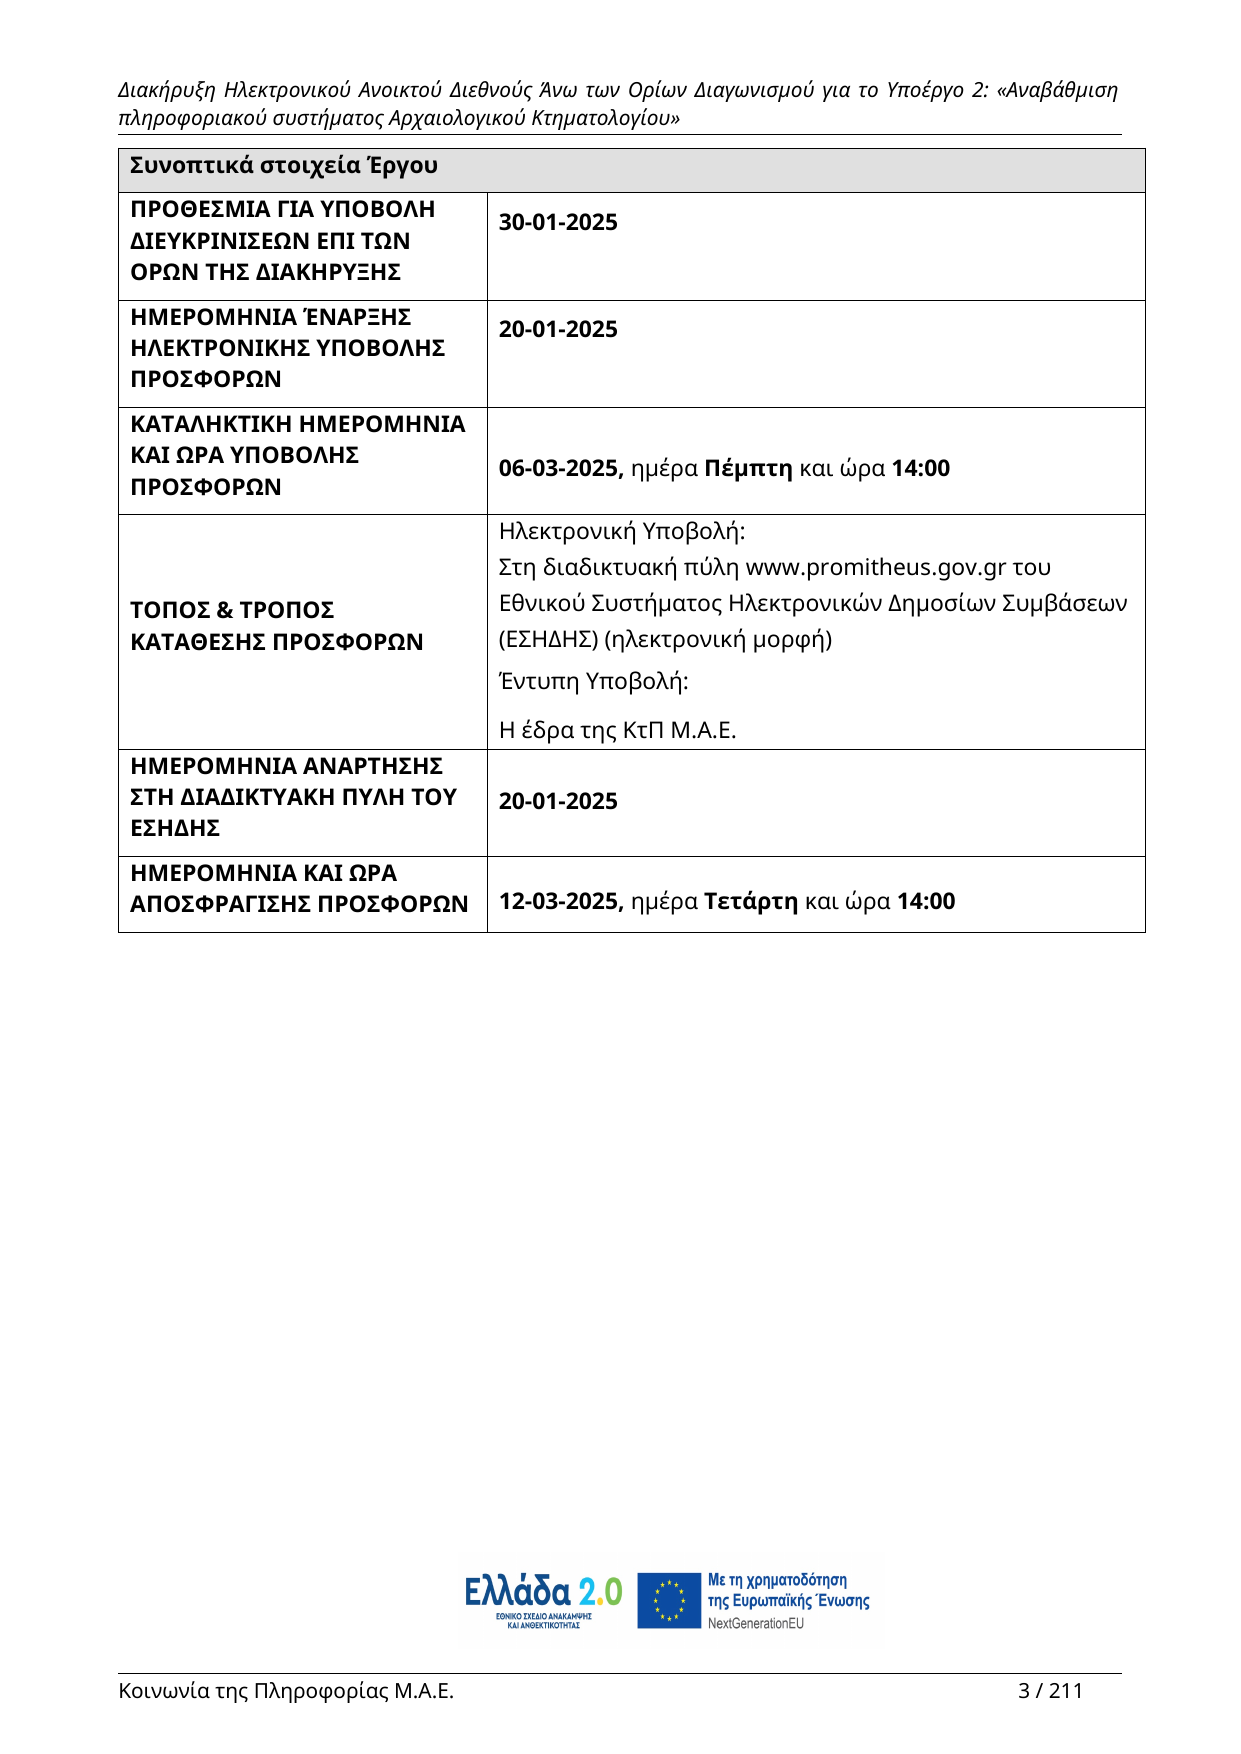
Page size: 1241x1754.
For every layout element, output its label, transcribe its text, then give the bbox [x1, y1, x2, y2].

table_cell 20-01-2025 [488, 301, 1145, 407]
table_cell ΤΟΠΟΣ & ΤΡΟΠΟΣ ΚΑΤΑΘΕΣΗΣ ΠΡΟΣΦΟΡΩΝ [119, 515, 487, 749]
table_header Συνοπτικά στοιχεία Έργου [119, 149, 1145, 192]
table_cell ΗΜΕΡΟΜΗΝΙΑ ΑΝΑΡΤΗΣΗΣ ΣΤΗ ΔΙΑΔΙΚΤΥΑΚΗ ΠΥΛΗ ΤΟΥ ΕΣΗΔΗΣ [119, 750, 487, 856]
picture [457, 1552, 885, 1649]
table_cell ΗΜΕΡΟΜΗΝΙΑ ΈΝΑΡΞΗΣ ΗΛΕΚΤΡΟΝΙΚΗΣ ΥΠΟΒΟΛΗΣ ΠΡΟΣΦΟΡΩΝ [119, 301, 487, 407]
table_cell ΚΑΤΑΛΗΚΤΙΚΗ ΗΜΕΡΟΜΗΝΙΑ ΚΑΙ ΩΡΑ ΥΠΟΒΟΛΗΣ ΠΡΟΣΦΟΡΩΝ [119, 408, 487, 514]
table_cell 30-01-2025 [488, 193, 1145, 299]
table_cell ΗΜΕΡΟΜΗΝΙΑ ΚΑΙ ΩΡΑ ΑΠΟΣΦΡΑΓΙΣΗΣ ΠΡΟΣΦΟΡΩΝ [119, 857, 487, 932]
table_cell ΠΡΟΘΕΣΜΙΑ ΓΙΑ ΥΠΟΒΟΛΗ ΔΙΕΥΚΡΙΝΙΣΕΩΝ ΕΠΙ ΤΩΝ ΟΡΩΝ ΤΗΣ ΔΙΑΚΗΡΥΞΗΣ [119, 193, 487, 299]
table_cell Ηλεκτρονική Υποβολή: Στη διαδικτυακή πύλη www.promitheus.gov.gr του Εθνικού Συστήματος Ηλεκτρονικών Δημοσίων Συμβάσεων (ΕΣΗΔΗΣ) (ηλεκτρονική μορφή) Έντυπη Υποβολή: Η έδρα της ΚτΠ Μ.Α.Ε. [488, 515, 1145, 749]
table_cell 12-03-2025, ημέρα Τετάρτη και ώρα 14:00 [488, 857, 1145, 932]
table_cell 06-03-2025, ημέρα Πέμπτη και ώρα 14:00 [488, 408, 1145, 514]
table_cell 20-01-2025 [488, 750, 1145, 856]
